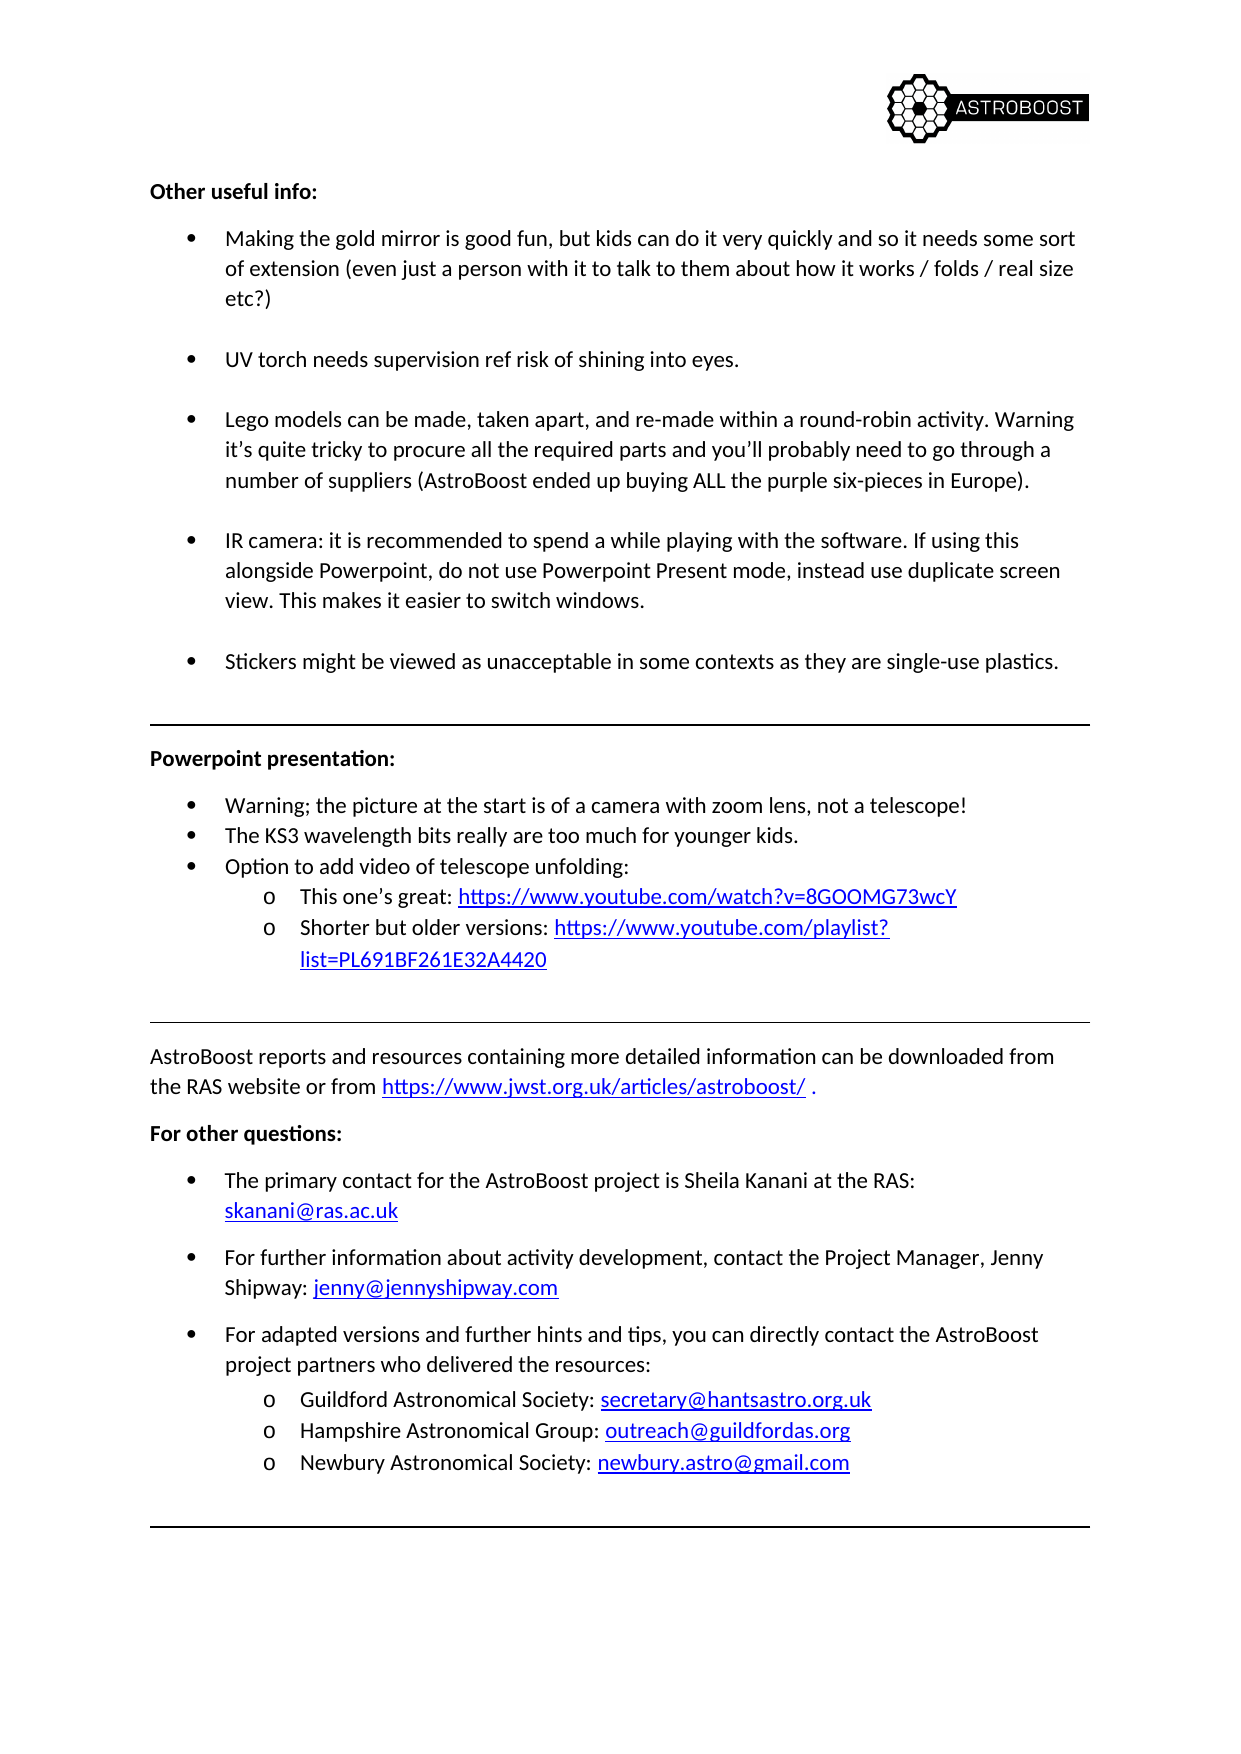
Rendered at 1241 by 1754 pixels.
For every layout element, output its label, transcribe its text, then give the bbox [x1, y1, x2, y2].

list The primary contact for the AstroBoost project is Sheila Kanani at the RAS: skanani@ras.ac.uk [187, 1166, 1090, 1224]
list Lego models can be made, taken apart, and re-made within a round-robin activity. Warning it’s quite tricky to procure all the required parts and you’ll probably need to go through a number of suppliers (AstroBoost ended up buying ALL the purple six-pieces in Europe). [187, 405, 1090, 494]
list Stickers might be viewed as unacceptable in some contexts as they are single-use plastics. [187, 647, 1090, 675]
list This one’s great: https://www.youtube.com/watch?v=8GOOMG73wcY [262, 882, 1090, 911]
picture [885, 73, 1091, 144]
list The KS3 wavelength bits really are too much for younger kids. [187, 822, 1090, 849]
list Shorter but older versions: https://www.youtube.com/playlist?list=PL691BF261E32A4420 [262, 913, 1090, 973]
list For adapted versions and further hints and tips, you can directly contact the AstroBoost project partners who delivered the resources: [187, 1320, 1090, 1378]
text AstroBoost reports and resources containing more detailed information can be downloaded from the RAS website or from https://www.jwst.org.uk/articles/astroboost/ . [150, 1042, 1090, 1100]
list Newbury Astronomical Society: newbury.astro@gmail.com [262, 1448, 1090, 1477]
list IR camera: it is recommended to spend a while playing with the software. If using this alongside Powerpoint, do not use Powerpoint Present mode, instead use duplicate screen view. This makes it easier to switch windows. [187, 526, 1090, 615]
text Powerpoint presentation: [150, 744, 1090, 772]
list Hampshire Astronomical Group: outreach@guildfordas.org [262, 1417, 1090, 1446]
list Option to add video of telescope unfolding: [187, 852, 1090, 880]
text Other useful info: [150, 177, 1090, 205]
list Guildford Astronomical Society: secretary@hantsastro.org.uk [262, 1381, 1090, 1414]
list Making the gold mirror is good fun, but kids can do it very quickly and so it needs some sort of extension (even just a person with it to talk to them about how it works / folds / real size etc?) [187, 224, 1090, 313]
list For further information about activity development, contact the Project Manager, Jenny Shipway: jenny@jennyshipway.com [187, 1243, 1090, 1301]
list UV torch needs supervision ref risk of shining into eyes. [187, 345, 1090, 373]
text For other questions: [150, 1119, 1090, 1147]
list Warning; the picture at the start is of a camera with zoom lens, not a telescope! [187, 791, 1090, 819]
